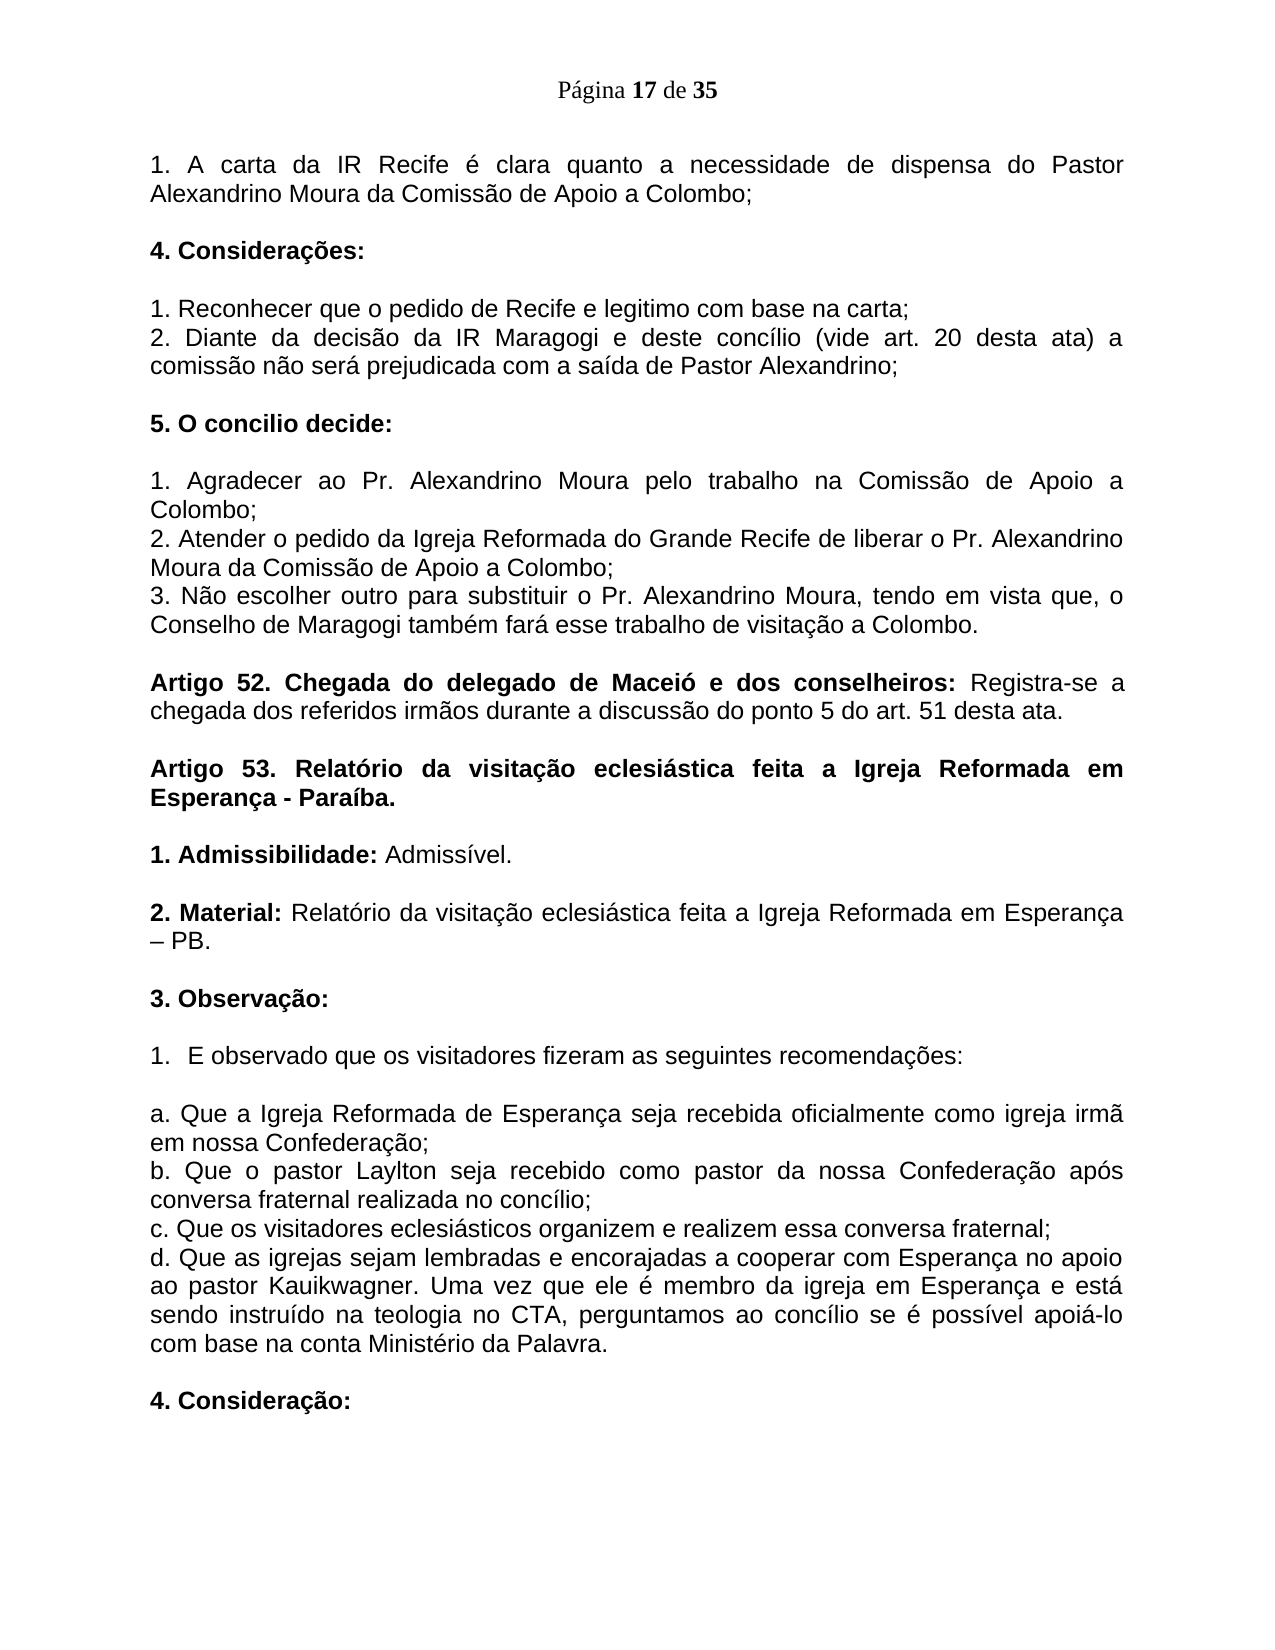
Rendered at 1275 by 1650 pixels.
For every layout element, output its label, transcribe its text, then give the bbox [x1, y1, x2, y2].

text b. Que o pastor Laylton seja recebido como pastor da nossa Confederação após conversa fraternal realizada no concílio; [150, 1156, 1125, 1214]
text 3. Observação: [150, 984, 1125, 1012]
text d. Que as igrejas sejam lembradas e encorajadas a cooperar com Esperança no apoio ao pastor Kauikwagner. Uma vez que ele é membro da igreja em Esperança e está sendo instruído na teologia no CTA, perguntamos ao concílio se é possível apoiá-lo com base na conta Ministério da Palavra. [150, 1242, 1125, 1357]
list 2. Diante da decisão da IR Maragogi e deste concílio (vide art. 20 desta ata) a comissão não será prejudicada com a saída de Pastor Alexandrino; [150, 322, 1125, 380]
text 2. Material: Relatório da visitação eclesiástica feita a Igreja Reformada em Esperança – PB. [150, 897, 1125, 955]
text 4. Considerações: [150, 236, 1125, 265]
text 1. Admissibilidade: Admissível. [150, 840, 1125, 869]
list 2. Atender o pedido da Igreja Reformada do Grande Recife de liberar o Pr. Alexandrino Moura da Comissão de Apoio a Colombo; [150, 524, 1125, 581]
text Artigo 53. Relatório da visitação eclesiástica feita a Igreja Reformada em Esperança - Paraíba. [150, 754, 1125, 811]
text a. Que a Igreja Reformada de Esperança seja recebida oficialmente como igreja irmã em nossa Confederação; [150, 1099, 1125, 1156]
list 1. Agradecer ao Pr. Alexandrino Moura pelo trabalho na Comissão de Apoio a Colombo; [150, 466, 1125, 524]
list 1. A carta da IR Recife é clara quanto a necessidade de dispensa do Pastor Alexandrino Moura da Comissão de Apoio a Colombo; [150, 150, 1125, 207]
text 4. Consideração: [150, 1386, 1125, 1415]
text 5. O concilio decide: [150, 409, 1125, 437]
list 1. Reconhecer que o pedido de Recife e legitimo com base na carta; [150, 294, 1125, 322]
text c. Que os visitadores eclesiásticos organizem e realizem essa conversa fraternal; [150, 1214, 1125, 1242]
list 3. Não escolher outro para substituir o Pr. Alexandrino Moura, tendo em vista que, o Conselho de Maragogi também fará esse trabalho de visitação a Colombo. [150, 581, 1125, 639]
list E observado que os visitadores fizeram as seguintes recomendações: [150, 1041, 1125, 1070]
text Artigo 52. Chegada do delegado de Maceió e dos conselheiros: Registra-se a chegada dos referidos irmãos durante a discussão do ponto 5 do art. 51 desta ata. [150, 667, 1125, 725]
